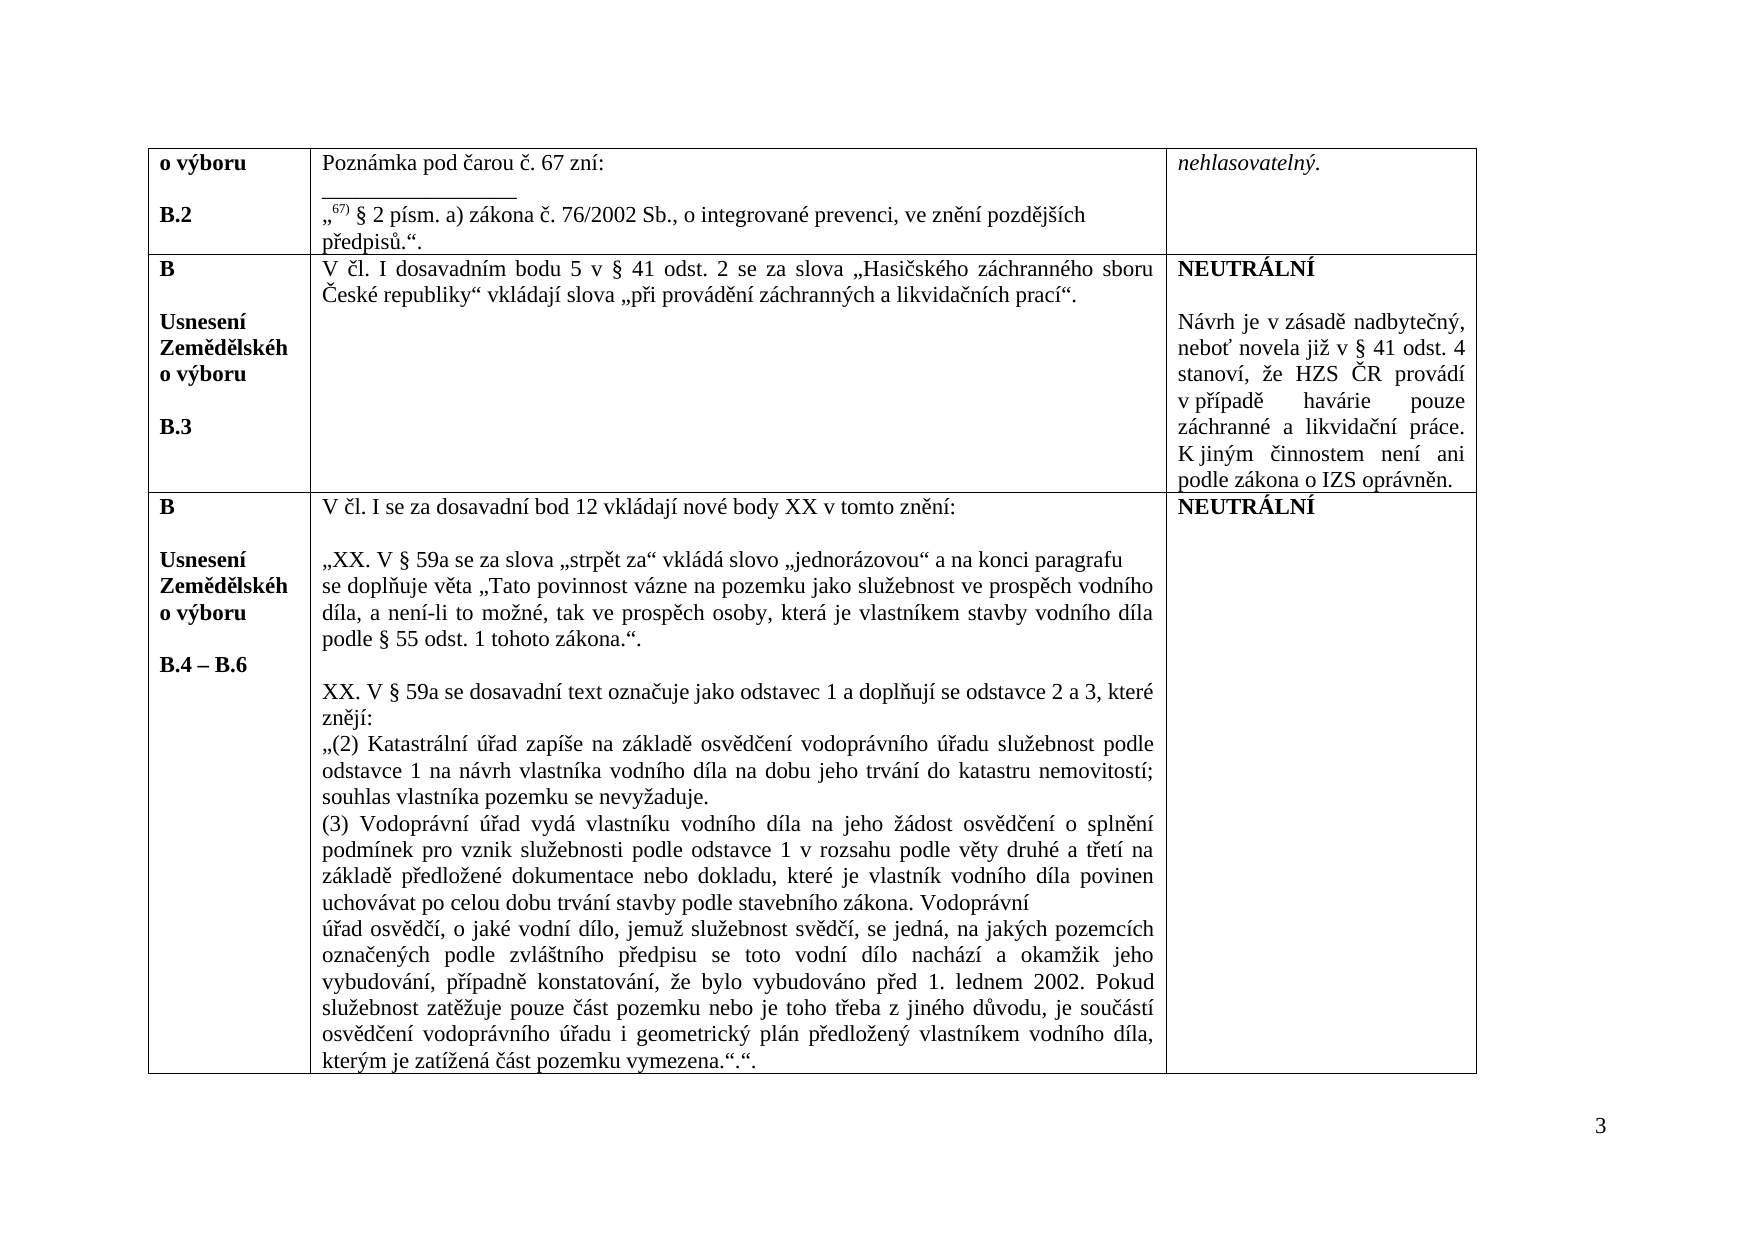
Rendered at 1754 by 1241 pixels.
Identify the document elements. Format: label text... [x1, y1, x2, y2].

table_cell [1167, 149, 1476, 254]
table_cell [311, 493, 1166, 1073]
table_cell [149, 149, 310, 254]
table_cell B Usnesení Zemědělského výboru B.3 [149, 255, 310, 492]
table_cell NEUTRÁLNÍ Návrh je v zásadě nadbytečný, neboť novela již v § 41 odst. 4 stanoví, že HZS ČR provádí v případě havárie pouze záchranné a likvidační práce. K jiným činnostem není ani podle zákona o IZS oprávněn. [1167, 255, 1476, 492]
table_cell NEUTRÁLNÍ [1167, 493, 1476, 1073]
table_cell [149, 493, 310, 1073]
table_cell V čl. I dosavadním bodu 5 v § 41 odst. 2 se za slova „Hasičského záchranného sboru České republiky“ vkládají slova „při provádění záchranných a likvidačních prací“. [311, 255, 1166, 492]
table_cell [311, 149, 1166, 254]
